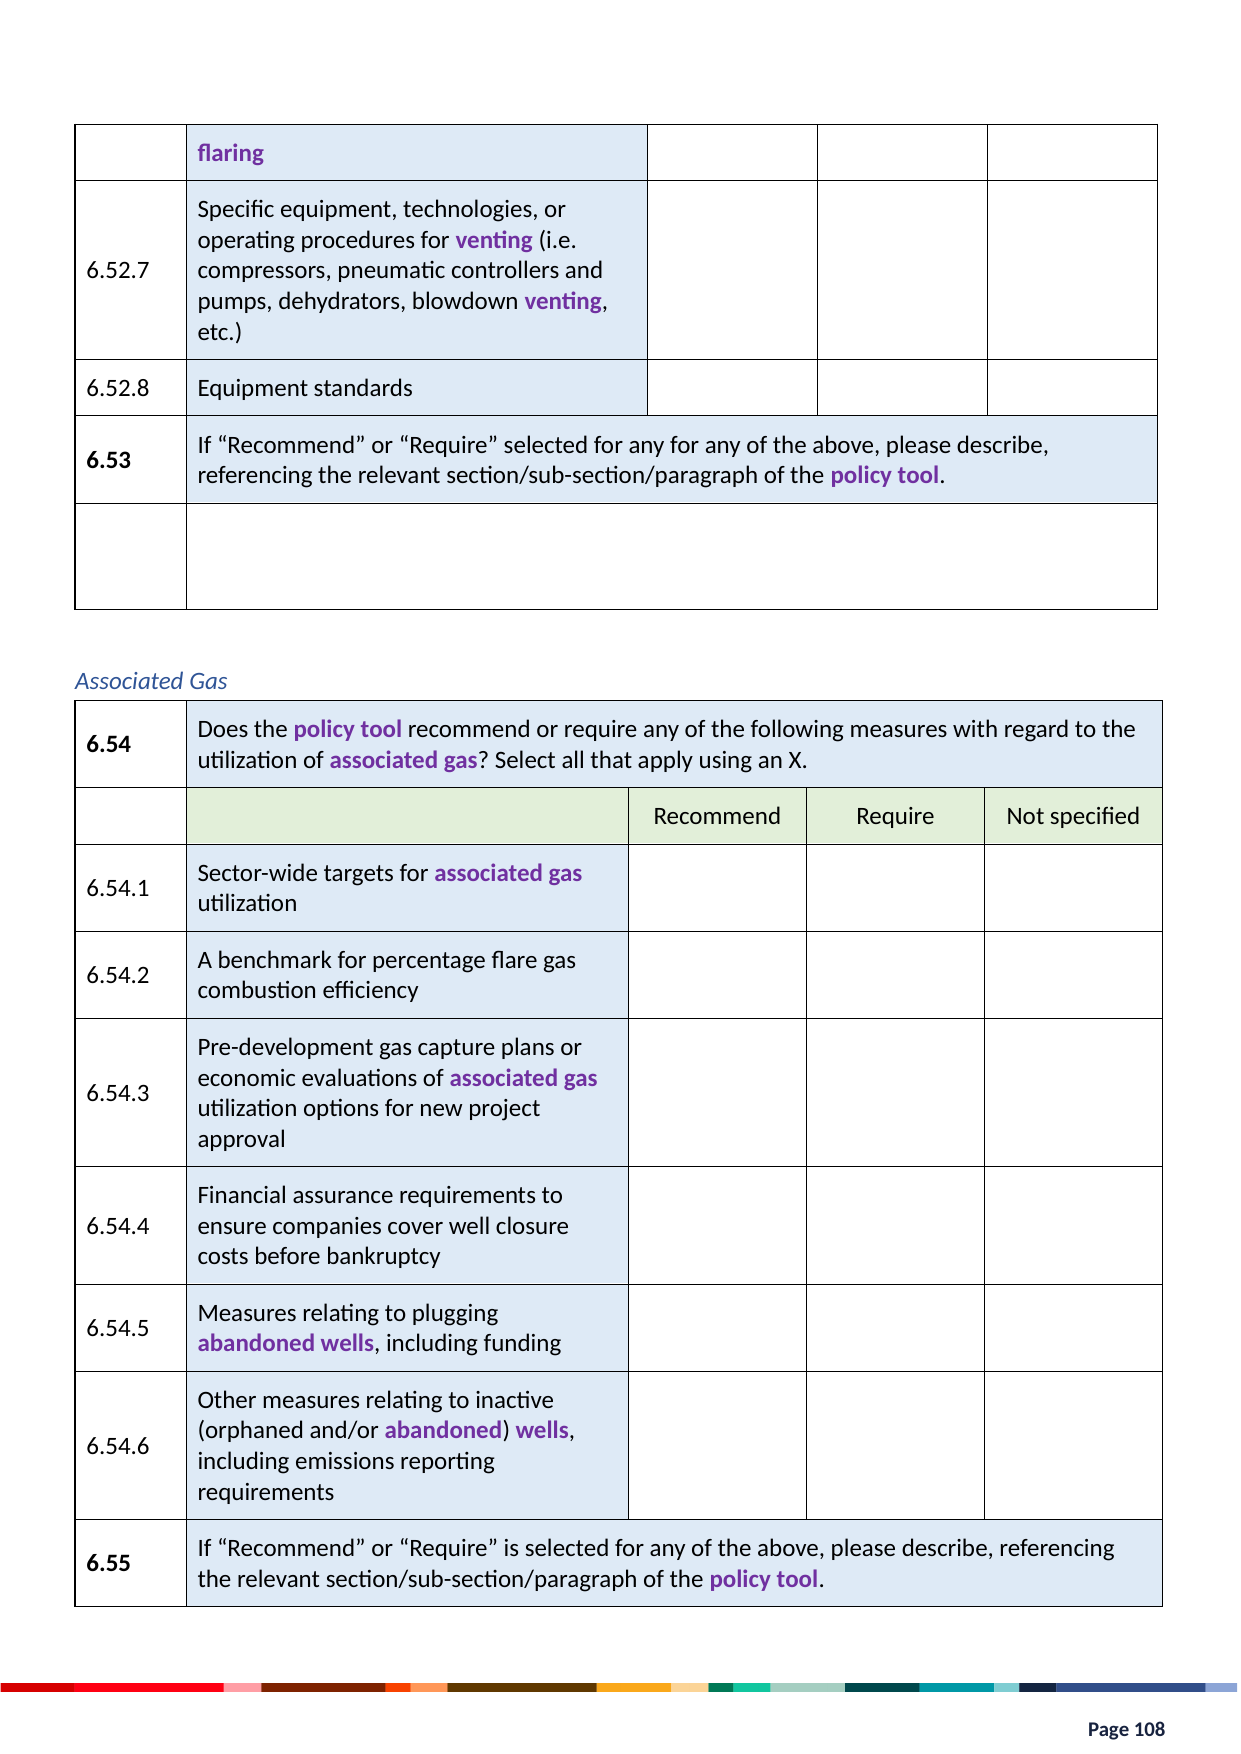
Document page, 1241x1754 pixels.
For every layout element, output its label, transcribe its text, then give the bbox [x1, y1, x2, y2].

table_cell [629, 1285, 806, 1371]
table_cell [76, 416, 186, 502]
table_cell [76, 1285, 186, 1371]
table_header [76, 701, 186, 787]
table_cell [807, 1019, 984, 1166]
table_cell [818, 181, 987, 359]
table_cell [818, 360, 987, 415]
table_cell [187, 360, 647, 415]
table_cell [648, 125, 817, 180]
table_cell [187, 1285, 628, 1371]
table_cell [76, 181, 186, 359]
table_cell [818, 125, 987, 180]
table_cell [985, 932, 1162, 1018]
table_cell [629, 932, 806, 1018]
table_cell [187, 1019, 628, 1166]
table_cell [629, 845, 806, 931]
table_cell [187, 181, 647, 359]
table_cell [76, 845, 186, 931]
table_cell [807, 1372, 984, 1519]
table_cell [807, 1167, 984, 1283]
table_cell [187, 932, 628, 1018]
picture [0, 1683, 1236, 1692]
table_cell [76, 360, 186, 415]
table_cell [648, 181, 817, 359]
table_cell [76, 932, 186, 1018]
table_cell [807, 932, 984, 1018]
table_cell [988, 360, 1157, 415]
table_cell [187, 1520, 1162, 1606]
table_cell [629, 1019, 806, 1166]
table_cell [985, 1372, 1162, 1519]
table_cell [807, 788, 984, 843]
subtitle Associated Gas [75, 665, 1165, 696]
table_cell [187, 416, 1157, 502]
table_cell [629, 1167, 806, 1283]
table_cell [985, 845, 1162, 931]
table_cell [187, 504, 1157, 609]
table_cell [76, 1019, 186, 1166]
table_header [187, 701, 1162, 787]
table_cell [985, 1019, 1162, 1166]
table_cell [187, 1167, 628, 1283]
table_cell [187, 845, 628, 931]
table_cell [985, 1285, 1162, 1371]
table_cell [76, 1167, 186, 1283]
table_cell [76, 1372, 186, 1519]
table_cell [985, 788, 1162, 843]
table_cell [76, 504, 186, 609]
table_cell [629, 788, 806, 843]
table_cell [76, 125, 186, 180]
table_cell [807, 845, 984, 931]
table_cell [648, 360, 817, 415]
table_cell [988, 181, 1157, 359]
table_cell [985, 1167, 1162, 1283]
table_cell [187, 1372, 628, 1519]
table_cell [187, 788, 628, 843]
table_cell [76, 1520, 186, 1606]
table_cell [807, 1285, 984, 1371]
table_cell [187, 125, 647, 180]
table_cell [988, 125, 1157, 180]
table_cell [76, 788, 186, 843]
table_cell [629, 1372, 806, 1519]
